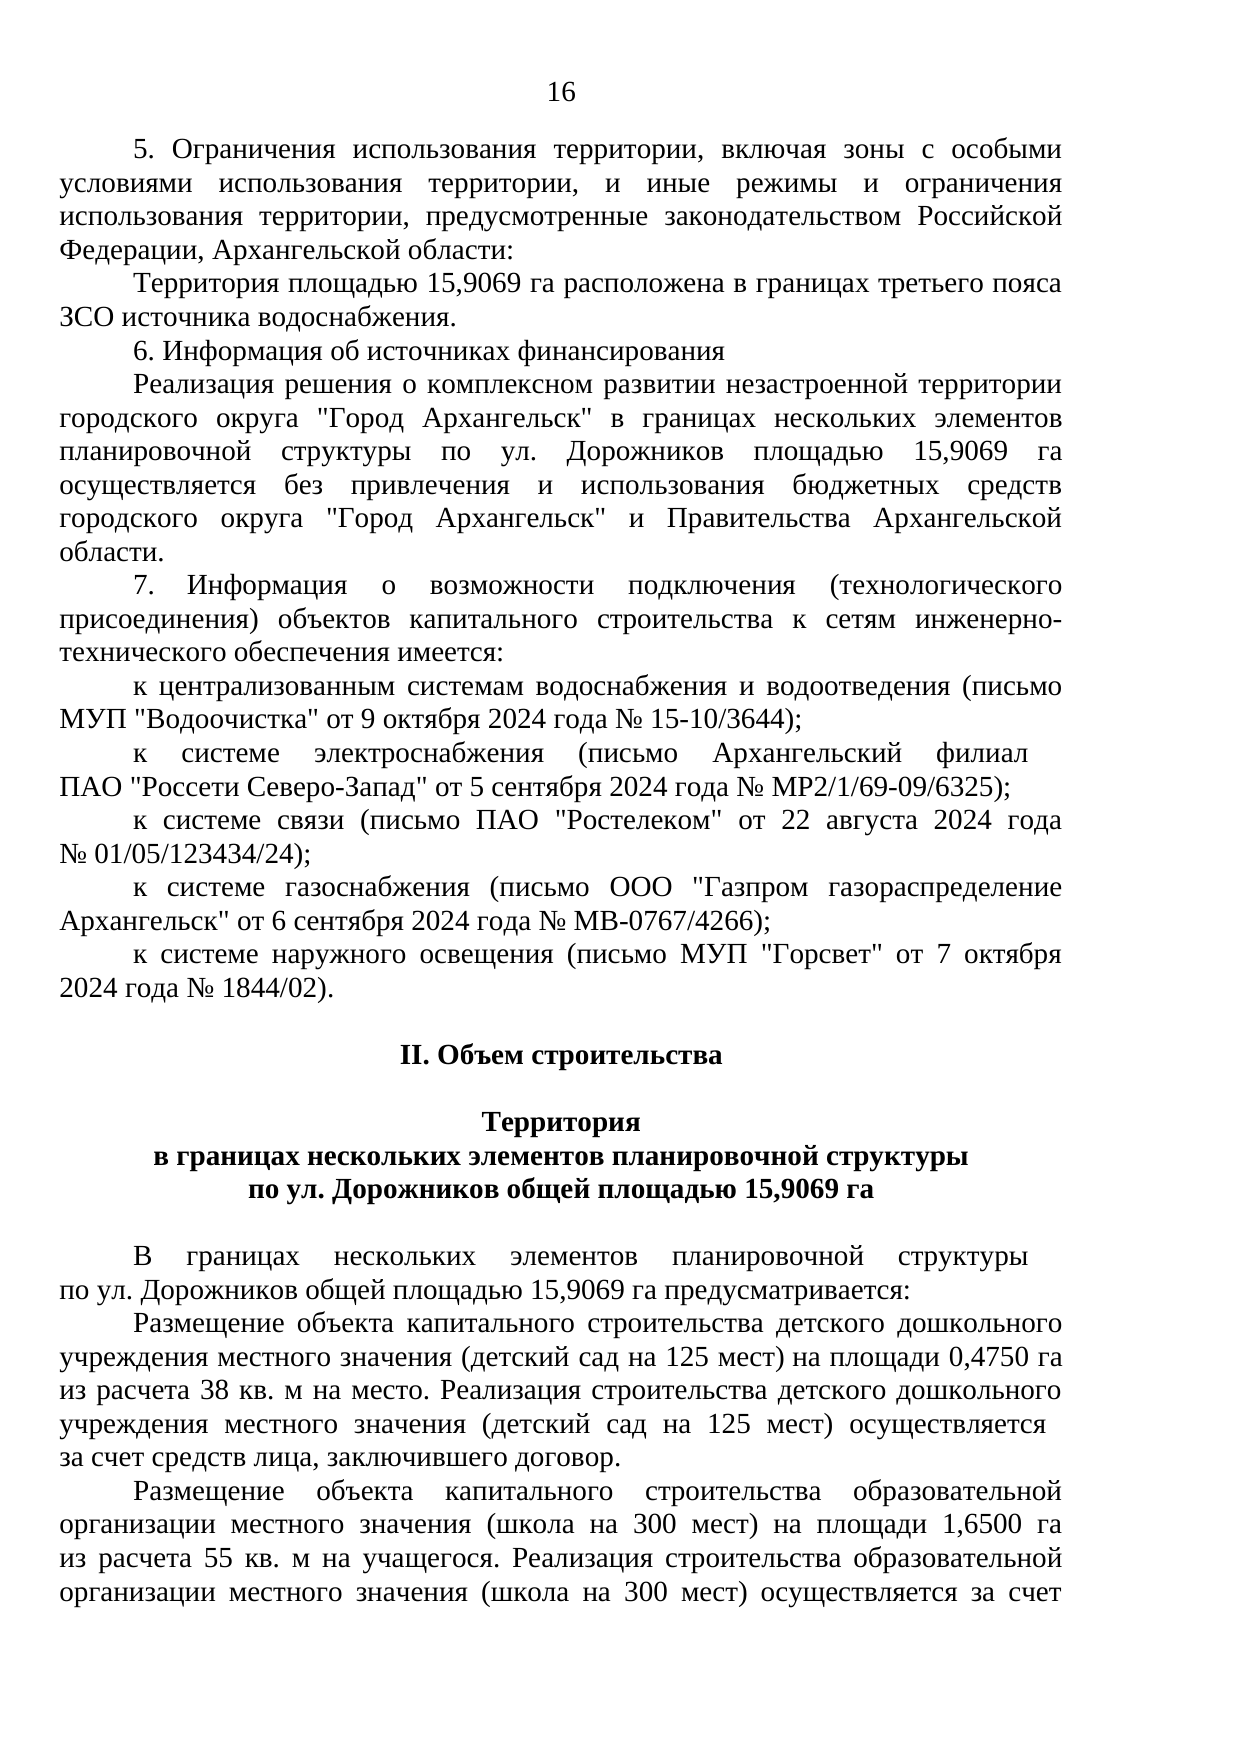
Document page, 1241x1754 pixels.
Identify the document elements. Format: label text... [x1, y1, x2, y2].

text Территория площадью 15,9069 га расположена в границах третьего пояса ЗСО источника водоснабжения. [59, 266, 1063, 333]
text II. Объем строительства [59, 1037, 1063, 1071]
text к системе наружного освещения (письмо МУП "Горсвет" от 7 октября 2024 года № 1844/02). [59, 936, 1063, 1003]
text В границах нескольких элементов планировочной структуры по ул. Дорожников общей площадью 15,9069 га предусматривается: [59, 1238, 1063, 1305]
text 5. Ограничения использования территории, включая зоны с особыми условиями использования территории, и иные режимы и ограничения использования территории, предусмотренные законодательством Российской Федерации, Архангельской области: [59, 131, 1063, 266]
text к централизованным системам водоснабжения и водоотведения (письмо МУП "Водоочистка" от 9 октября 2024 года № 15-10/3644); [59, 668, 1063, 735]
text к системе связи (письмо ПАО "Ростелеком" от 22 августа 2024 года № 01/05/123434/24); [59, 802, 1063, 869]
text к системе электроснабжения (письмо Архангельский филиал ПАО "Россети Северо-Запад" от 5 сентября 2024 года № МР2/1/69-09/6325); [59, 735, 1063, 802]
text Размещение объекта капитального строительства детского дошкольного учреждения местного значения (детский сад на 125 мест) на площади 0,4750 га из расчета 38 кв. м на место. Реализация строительства детского дошкольного учреждения местного значения (детский сад на 125 мест) осуществляется за счет средств лица, заключившего договор. [59, 1305, 1063, 1473]
text Территория [59, 1104, 1063, 1138]
text 7. Информация о возможности подключения (технологического присоединения) объектов капитального строительства к сетям инженерно-технического обеспечения имеется: [59, 567, 1063, 668]
text 6. Информация об источниках финансирования [59, 333, 1063, 366]
text в границах нескольких элементов планировочной структуры [59, 1138, 1063, 1171]
text к системе газоснабжения (письмо ООО "Газпром газораспределение Архангельск" от 6 сентября 2024 года № МВ-0767/4266); [59, 869, 1063, 936]
text Реализация решения о комплексном развитии незастроенной территории городского округа "Город Архангельск" в границах нескольких элементов планировочной структуры по ул. Дорожников площадью 15,9069 га осуществляется без привлечения и использования бюджетных средств городского округа "Город Архангельск" и Правительства Архангельской области. [59, 366, 1063, 567]
text по ул. Дорожников общей площадью 15,9069 га [59, 1171, 1063, 1205]
